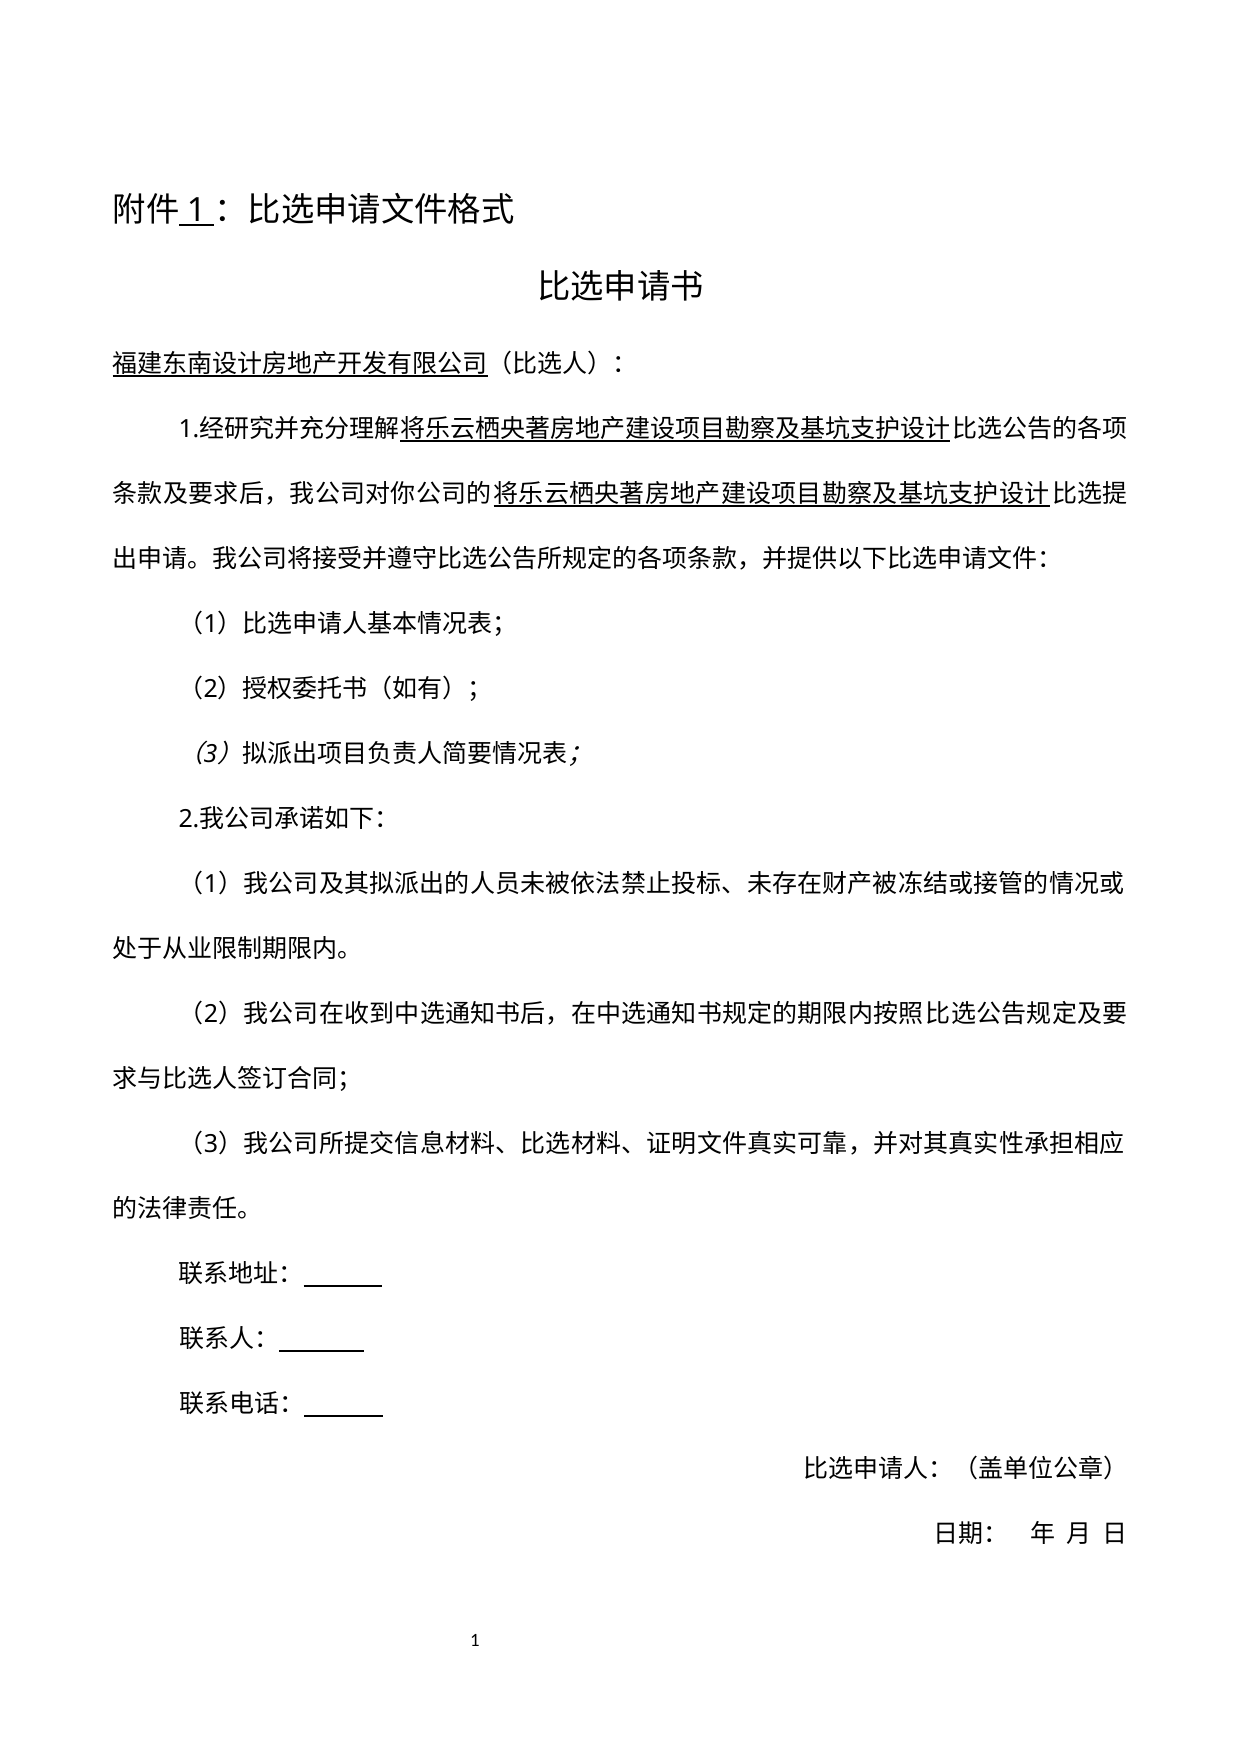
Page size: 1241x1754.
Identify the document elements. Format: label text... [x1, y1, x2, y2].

text 联系电话： [112, 1369, 1128, 1434]
text 福建东南设计房地产开发有限公司（比选人）： [112, 329, 1128, 394]
text （1）比选申请人基本情况表； [112, 589, 1128, 654]
text （2）我公司在收到中选通知书后，在中选通知书规定的期限内按照比选公告规定及要求与比选人签订合同； [112, 979, 1128, 1109]
text 2.我公司承诺如下： [112, 784, 1128, 849]
list 拟派出项目负责人简要情况表； [112, 719, 1128, 784]
text 1.经研究并充分理解将乐云栖央著房地产建设项目勘察及基坑支护设计比选公告的各项条款及要求后，我公司对你公司的将乐云栖央著房地产建设项目勘察及基坑支护设计比选提出申请。我公司将接受并遵守比选公告所规定的各项条款，并提供以下比选申请文件： [112, 394, 1128, 589]
text 联系地址： [112, 1239, 1128, 1304]
text 比选申请书 [112, 252, 1128, 317]
text 日期： 年 月 日 [112, 1499, 1128, 1564]
text 附件 1 ：比选申请文件格式 [112, 174, 1128, 239]
text （1）我公司及其拟派出的人员未被依法禁止投标、未存在财产被冻结或接管的情况或处于从业限制期限内。 [112, 849, 1128, 979]
text （3）我公司所提交信息材料、比选材料、证明文件真实可靠，并对其真实性承担相应的法律责任。 [112, 1109, 1128, 1239]
list 授权委托书（如有）； [112, 654, 1128, 719]
text 联系人： [112, 1304, 1128, 1369]
text 比选申请人：（盖单位公章） [112, 1434, 1128, 1499]
